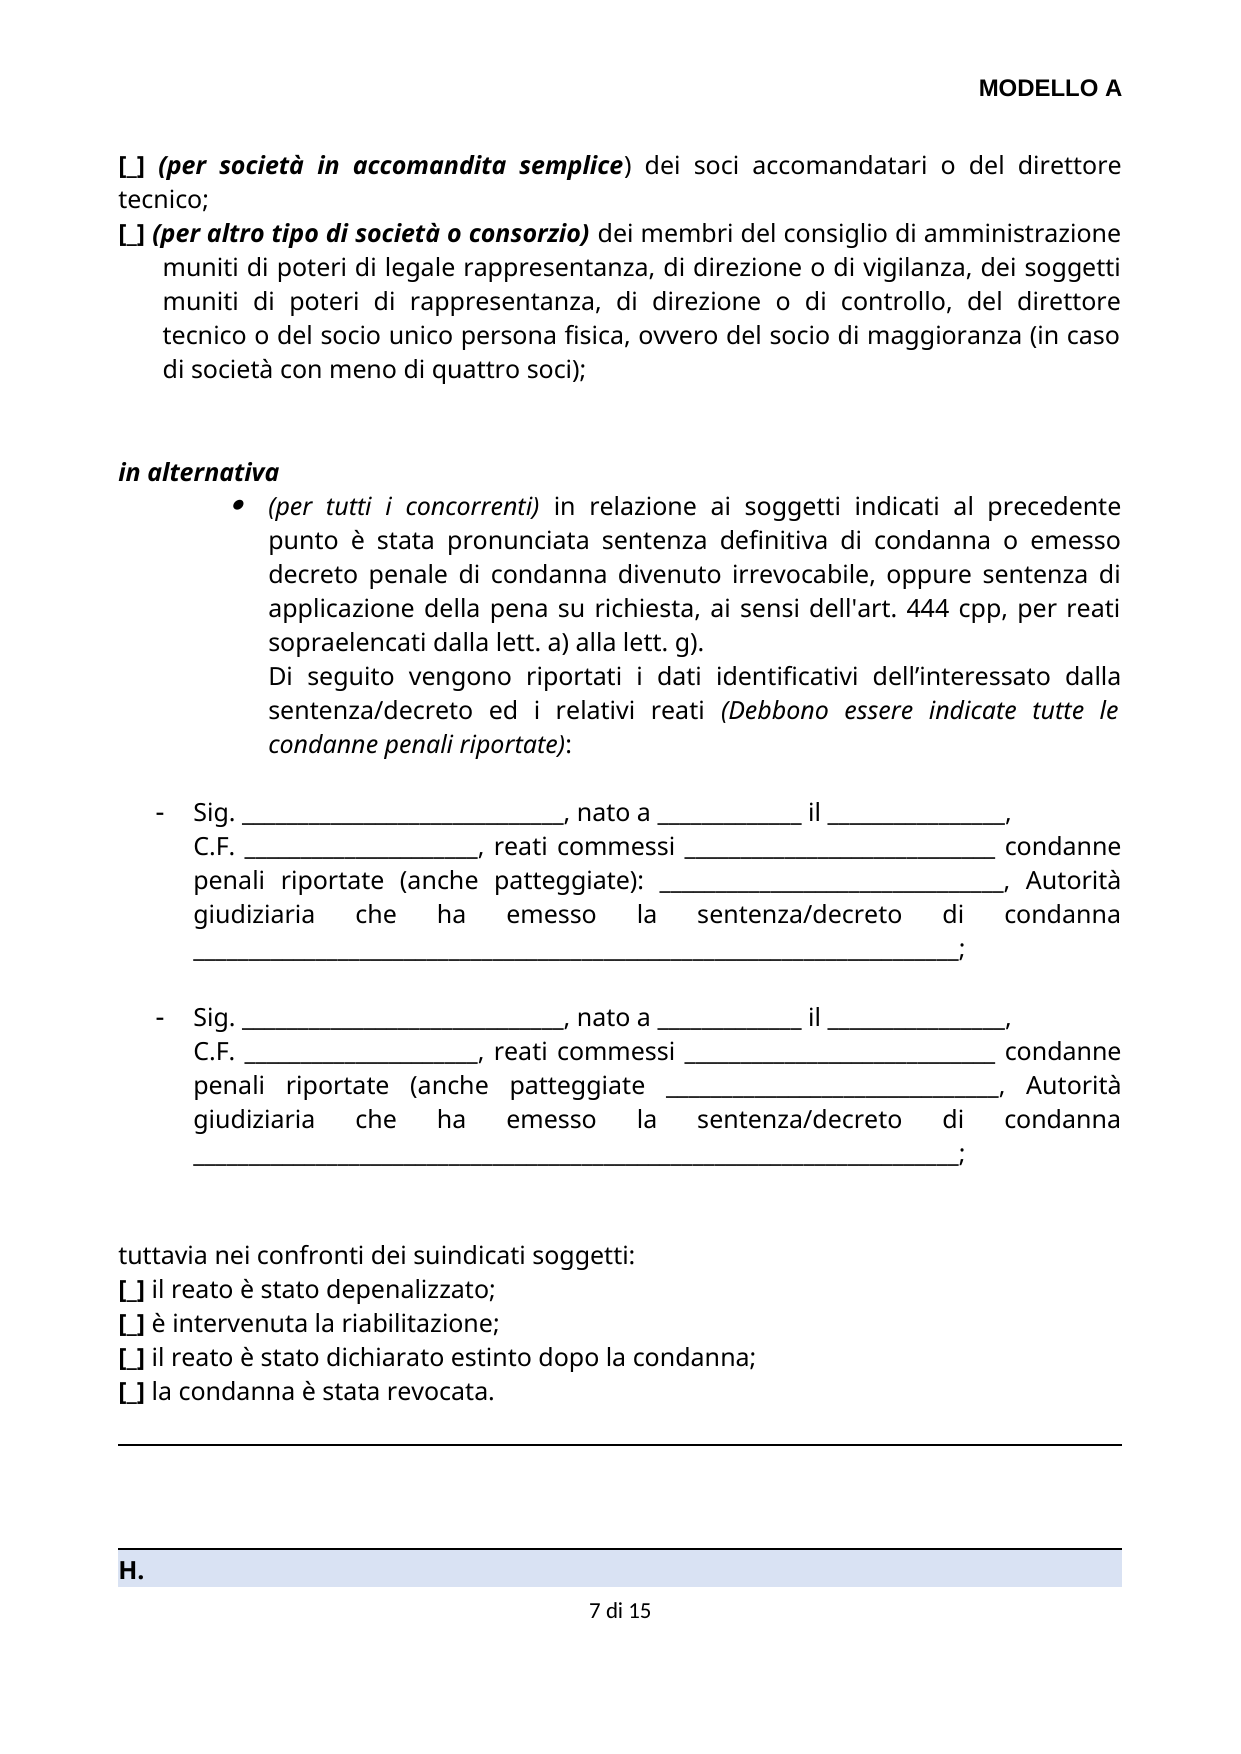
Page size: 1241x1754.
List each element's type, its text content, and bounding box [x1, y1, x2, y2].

text tuttavia nei confronti dei suindicati soggetti: [118, 1238, 1122, 1272]
text [_] (per altro tipo di società o consorzio) dei membri del consiglio di amministrazione muniti di poteri di legale rappresentanza, di direzione o di vigilanza, dei soggetti muniti di poteri di rappresentanza, di direzione o di controllo, del direttore tecnico o del socio unico persona fisica, ovvero del socio di maggioranza (in caso di società con meno di quattro soci); [118, 216, 1122, 386]
text [_] il reato è stato dichiarato estinto dopo la condanna; [118, 1340, 1122, 1374]
text [_] il reato è stato depenalizzato; [118, 1272, 1122, 1306]
text H. [118, 1550, 1122, 1587]
list Sig. _____________________________, nato a _____________ il ________________, [156, 795, 1122, 829]
text [_] (per società in accomandita semplice) dei soci accomandatari o del direttore tecnico; [118, 148, 1122, 216]
text [_] la condanna è stata revocata. [118, 1374, 1122, 1408]
text in alternativa [118, 454, 1122, 488]
text [_] è intervenuta la riabilitazione; [118, 1306, 1122, 1340]
text Di seguito vengono riportati i dati identificativi dell’interessato dalla sentenza/decreto ed i relativi reati (Debbono essere indicate tutte le condanne penali riportate): [268, 658, 1122, 761]
text C.F. _____________________, reati commessi ____________________________ condanne penali riportate (anche patteggiate): _______________________________, Autorità giudiziaria che ha emesso la sentenza/decreto di condanna _____________________________________________________________________; [193, 829, 1122, 965]
text C.F. _____________________, reati commessi ____________________________ condanne penali riportate (anche patteggiate ______________________________, Autorità giudiziaria che ha emesso la sentenza/decreto di condanna _____________________________________________________________________; [193, 1033, 1122, 1169]
list Sig. _____________________________, nato a _____________ il ________________, [156, 999, 1122, 1033]
list (per tutti i concorrenti) in relazione ai soggetti indicati al precedente punto è stata pronunciata sentenza definitiva di condanna o emesso decreto penale di condanna divenuto irrevocabile, oppure sentenza di applicazione della pena su richiesta, ai sensi dell'art. 444 cpp, per reati sopraelencati dalla lett. a) alla lett. g). [231, 488, 1122, 658]
